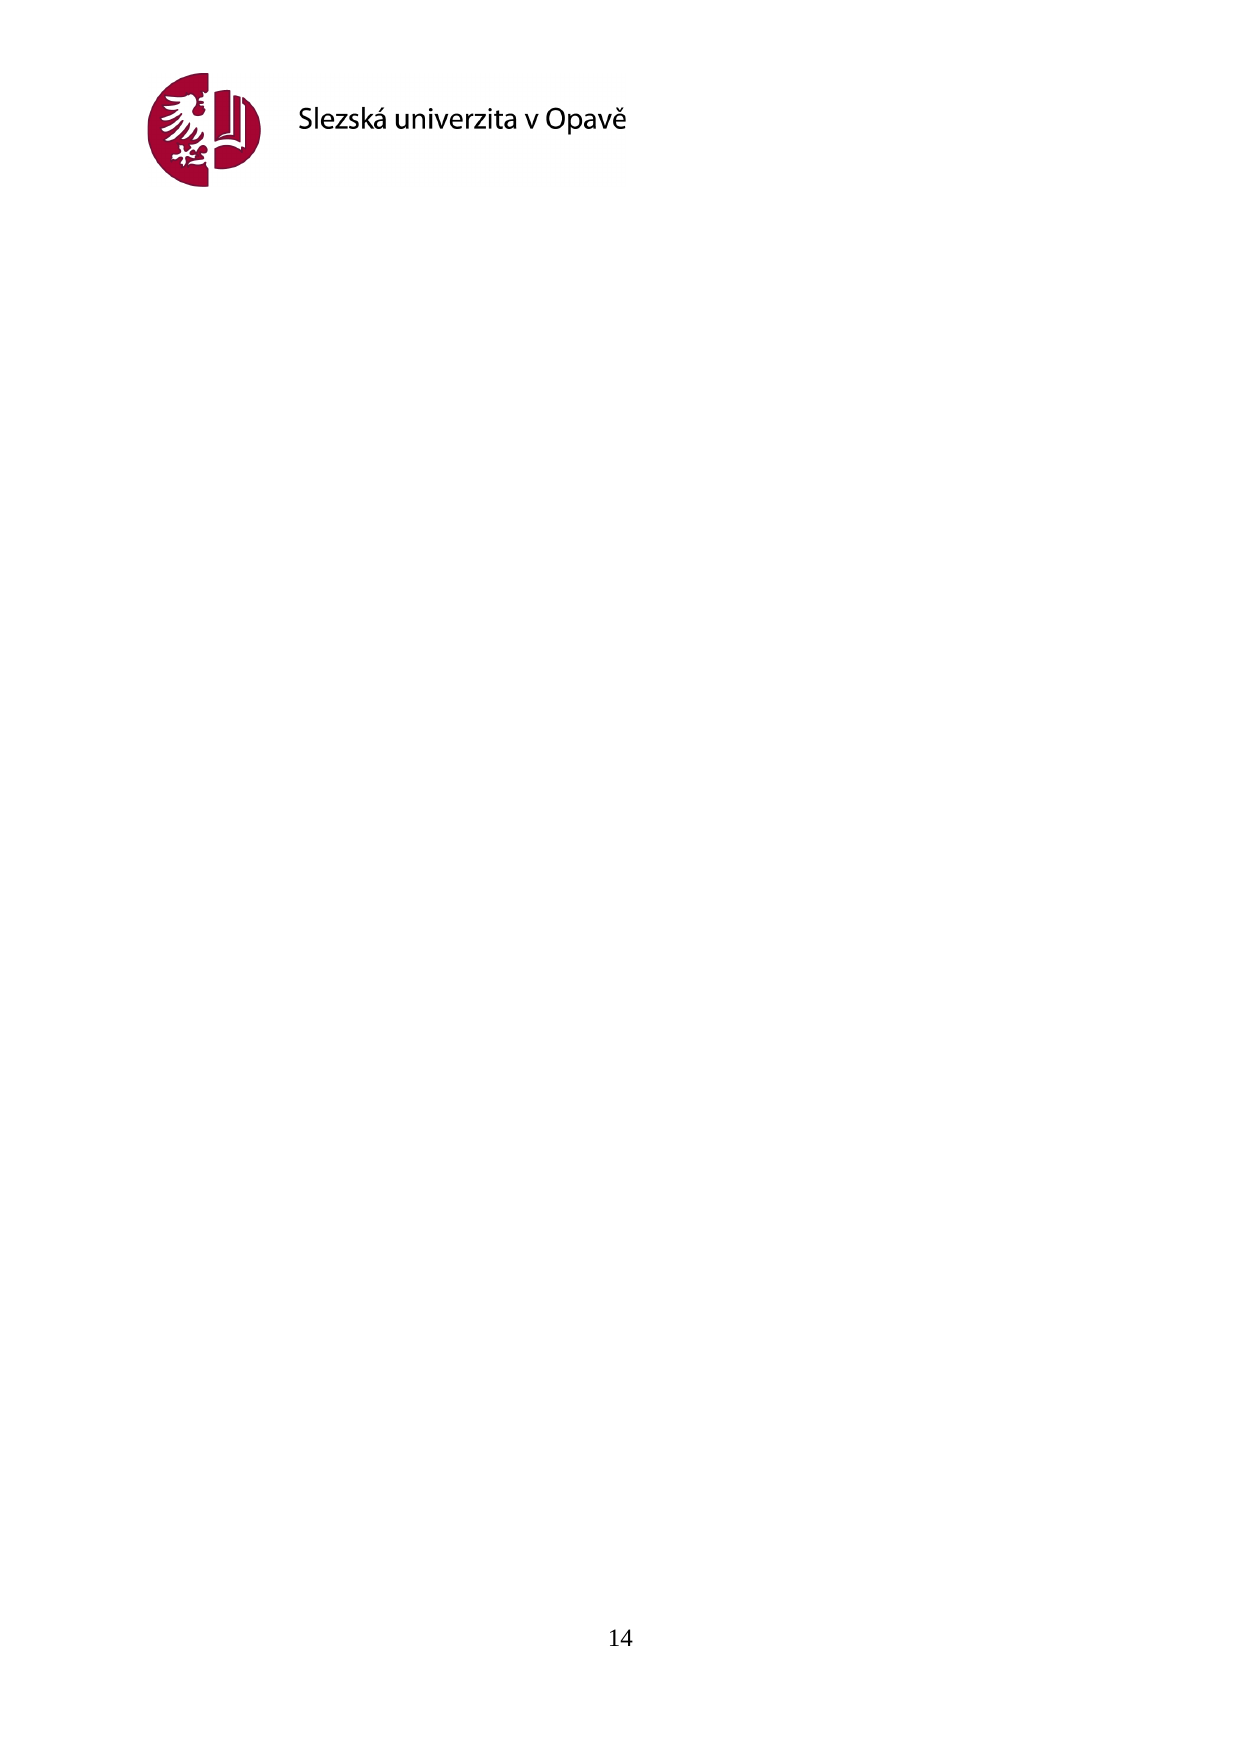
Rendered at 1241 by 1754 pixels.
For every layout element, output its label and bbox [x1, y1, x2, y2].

picture [147, 73, 626, 187]
